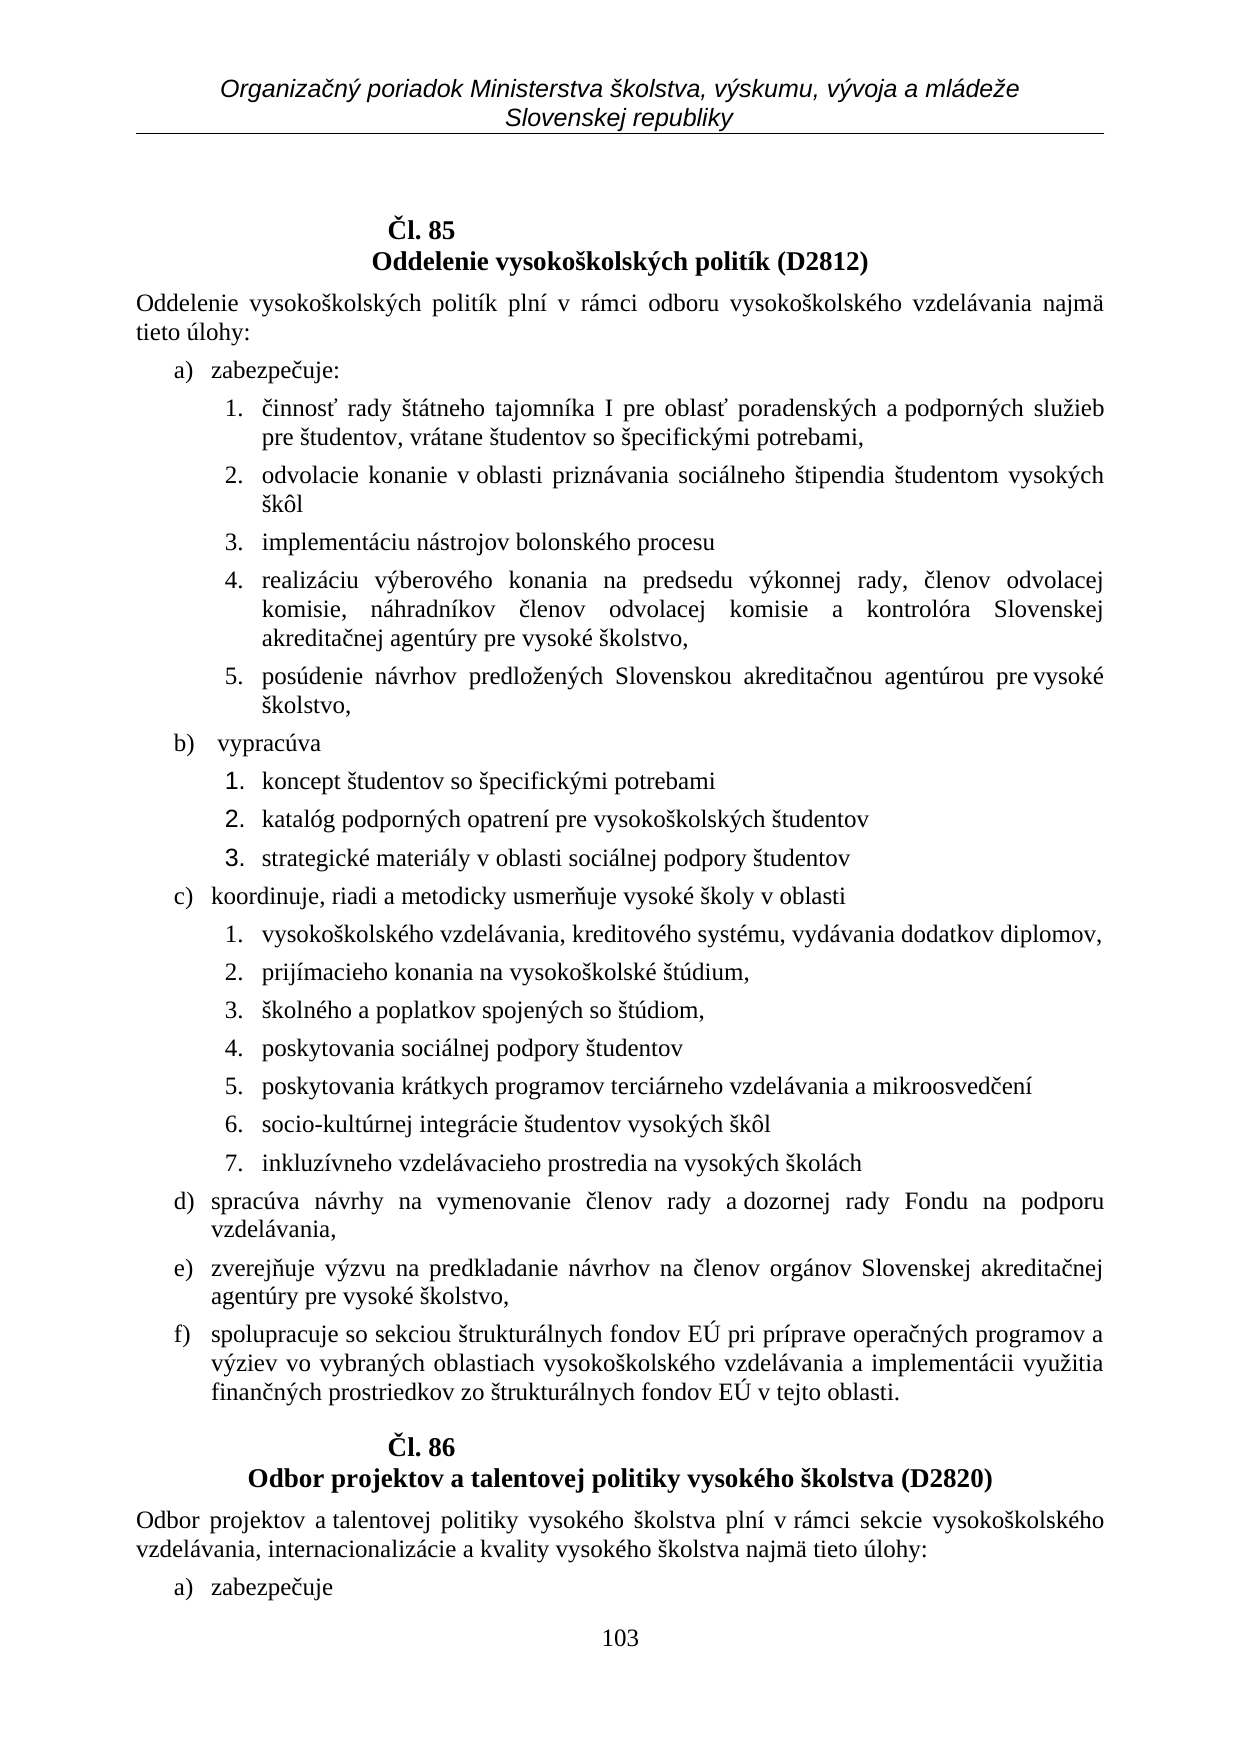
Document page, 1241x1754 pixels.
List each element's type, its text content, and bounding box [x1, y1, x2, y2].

list zabezpečuje: [174, 355, 1104, 384]
list vysokoškolského vzdelávania, kreditového systému, vydávania dodatkov diplomov, [224, 919, 1104, 948]
list inkluzívneho vzdelávacieho prostredia na vysokých školách [224, 1148, 1104, 1176]
list implementáciu nástrojov bolonského procesu [224, 527, 1104, 556]
list poskytovania krátkych programov terciárneho vzdelávania a mikroosvedčení [224, 1071, 1104, 1100]
list koordinuje, riadi a metodicky usmerňuje vysoké školy v oblasti [174, 881, 1104, 909]
list vypracúva [174, 728, 1104, 757]
list posúdenie návrhov predložených Slovenskou akreditačnou agentúrou pre vysoké školstvo, [224, 661, 1104, 718]
list strategické materiály v oblasti sociálnej podpory študentov [224, 842, 1104, 871]
subtitle Odbor projektov a talentovej politiky vysokého školstva (D2820) [136, 1431, 1104, 1493]
list školného a poplatkov spojených so štúdiom, [224, 995, 1104, 1024]
list činnosť rady štátneho tajomníka I pre oblasť poradenských a podporných služieb pre študentov, vrátane študentov so špecifickými potrebami, [224, 393, 1104, 451]
list spracúva návrhy na vymenovanie členov rady a dozornej rady Fondu na podporu vzdelávania, [174, 1186, 1104, 1243]
list socio-kultúrnej integrácie študentov vysokých škôl [224, 1109, 1104, 1138]
subtitle Oddelenie vysokoškolských politík (D2812) [136, 214, 1104, 276]
list zverejňuje výzvu na predkladanie návrhov na členov orgánov Slovenskej akreditačnej agentúry pre vysoké školstvo, [174, 1253, 1104, 1310]
text Odbor projektov a talentovej politiky vysokého školstva plní v rámci sekcie vysokoškolského vzdelávania, internacionalizácie a kvality vysokého školstva najmä tieto úlohy: [136, 1506, 1104, 1563]
list katalóg podporných opatrení pre vysokoškolských študentov [224, 804, 1104, 833]
list poskytovania sociálnej podpory študentov [224, 1033, 1104, 1062]
list koncept študentov so špecifickými potrebami [224, 766, 1104, 795]
list realizáciu výberového konania na predsedu výkonnej rady, členov odvolacej komisie, náhradníkov členov odvolacej komisie a kontrolóra Slovenskej akreditačnej agentúry pre vysoké školstvo, [224, 565, 1104, 652]
list zabezpečuje [174, 1572, 1104, 1601]
list odvolacie konanie v oblasti priznávania sociálneho štipendia študentom vysokých škôl [224, 460, 1104, 518]
list prijímacieho konania na vysokoškolské štúdium, [224, 957, 1104, 986]
list spolupracuje so sekciou štrukturálnych fondov EÚ pri príprave operačných programov a výziev vo vybraných oblastiach vysokoškolského vzdelávania a implementácii využitia finančných prostriedkov zo štrukturálnych fondov EÚ v tejto oblasti. [174, 1319, 1104, 1406]
text Oddelenie vysokoškolských politík plní v rámci odboru vysokoškolského vzdelávania najmä tieto úlohy: [136, 288, 1104, 346]
